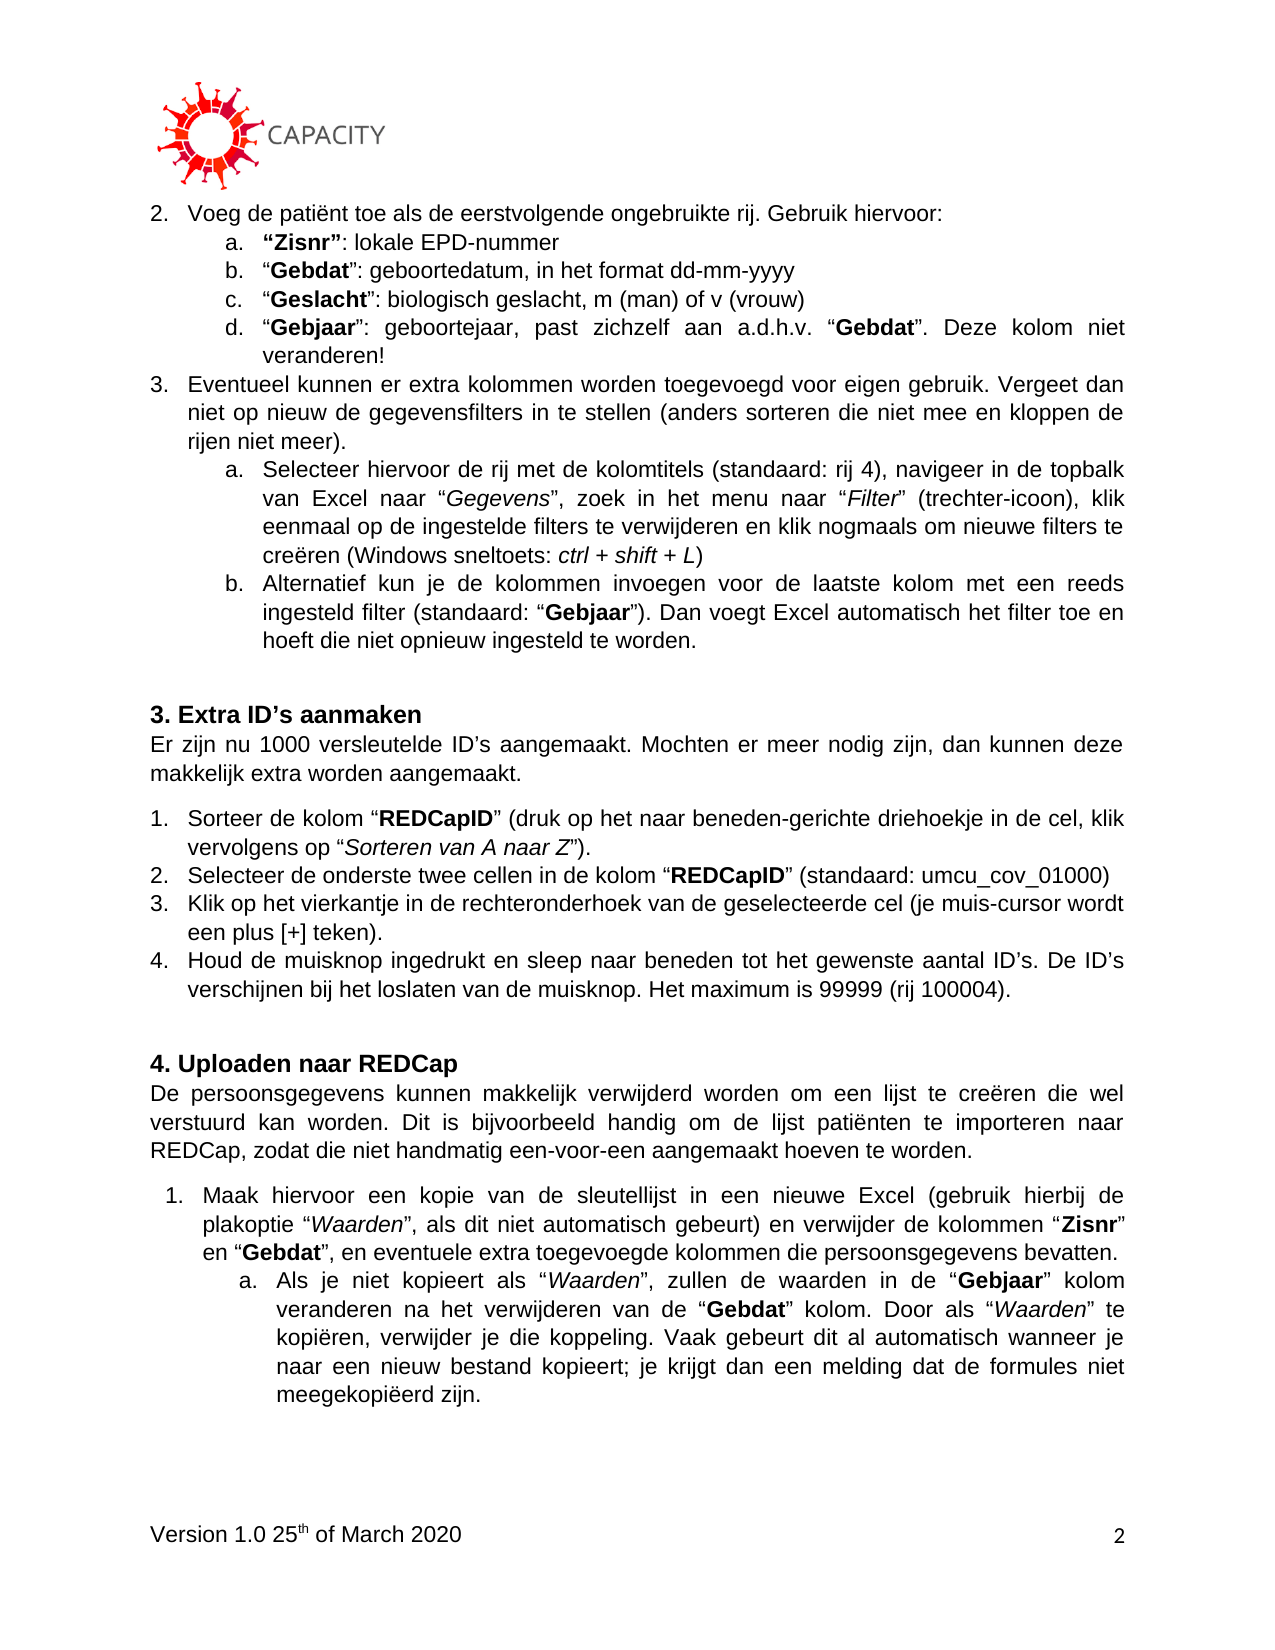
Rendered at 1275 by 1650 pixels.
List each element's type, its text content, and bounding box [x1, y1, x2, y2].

text Er zijn nu 1000 versleutelde ID’s aangemaakt. Mochten er meer nodig zijn, dan kunnen deze makkelijk extra worden aangemaakt. [150, 731, 1125, 786]
list Sorteer de kolom “REDCapID” (druk op het naar beneden-gerichte driehoekje in de cel, klik vervolgens op “Sorteren van A naar Z”). [150, 805, 1125, 860]
list Als je niet kopieert als “Waarden”, zullen de waarden in de “Gebjaar” kolom veranderen na het verwijderen van de “Gebdat” kolom. Door als “Waarden” te kopiëren, verwijder je die koppeling. Vaak gebeurt dit al automatisch wanneer je naar een nieuw bestand kopieert; je krijgt dan een melding dat de formules niet meegekopiëerd zijn. [239, 1267, 1125, 1408]
list Selecteer de onderste twee cellen in de kolom “REDCapID” (standaard: umcu_cov_01000) [150, 862, 1125, 888]
subtitle 3. Extra ID’s aanmaken [150, 700, 1125, 729]
list “Gebdat”: geboortedatum, in het format dd-mm-yyyy [225, 257, 1125, 283]
list Eventueel kunnen er extra kolommen worden toegevoegd voor eigen gebruik. Vergeet dan niet op nieuw de gegevensfilters in te stellen (anders sorteren die niet mee en kloppen de rijen niet meer). [150, 371, 1125, 454]
list “Gebjaar”: geboortejaar, past zichzelf aan a.d.h.v. “Gebdat”. Deze kolom niet veranderen! [225, 314, 1125, 369]
list Klik op het vierkantje in de rechteronderhoek van de geselecteerde cel (je muis-cursor wordt een plus [+] teken). [150, 890, 1125, 945]
list Houd de muisknop ingedrukt en sleep naar beneden tot het gewenste aantal ID’s. De ID’s verschijnen bij het loslaten van de muisknop. Het maximum is 99999 (rij 100004). [150, 947, 1125, 1002]
list “Zisnr”: lokale EPD-nummer [225, 229, 1125, 255]
list Selecteer hiervoor de rij met de kolomtitels (standaard: rij 4), navigeer in de topbalk van Excel naar “Gegevens”, zoek in het menu naar “Filter” (trechter-icoon), klik eenmaal op de ingestelde filters te verwijderen en klik nogmaals om nieuwe filters te creëren (Windows sneltoets: ctrl + shift + L) [225, 456, 1125, 568]
text De persoonsgegevens kunnen makkelijk verwijderd worden om een lijst te creëren die wel verstuurd kan worden. Dit is bijvoorbeeld handig om de lijst patiënten te importeren naar REDCap, zodat die niet handmatig een-voor-een aangemaakt hoeven te worden. [150, 1080, 1125, 1163]
subtitle 4. Uploaden naar REDCap [150, 1049, 1125, 1078]
list “Geslacht”: biologisch geslacht, m (man) of v (vrouw) [225, 286, 1125, 312]
list Maak hiervoor een kopie van de sleutellijst in een nieuwe Excel (gebruik hierbij de plakoptie “Waarden”, als dit niet automatisch gebeurt) en verwijder de kolommen “Zisnr” en “Gebdat”, en eventuele extra toegevoegde kolommen die persoonsgegevens bevatten. [165, 1182, 1125, 1265]
picture [150, 75, 398, 201]
list Alternatief kun je de kolommen invoegen voor de laatste kolom met een reeds ingesteld filter (standaard: “Gebjaar”). Dan voegt Excel automatisch het filter toe en hoeft die niet opnieuw ingesteld te worden. [225, 570, 1125, 653]
list Voeg de patiënt toe als de eerstvolgende ongebruikte rij. Gebruik hiervoor: [150, 200, 1125, 227]
